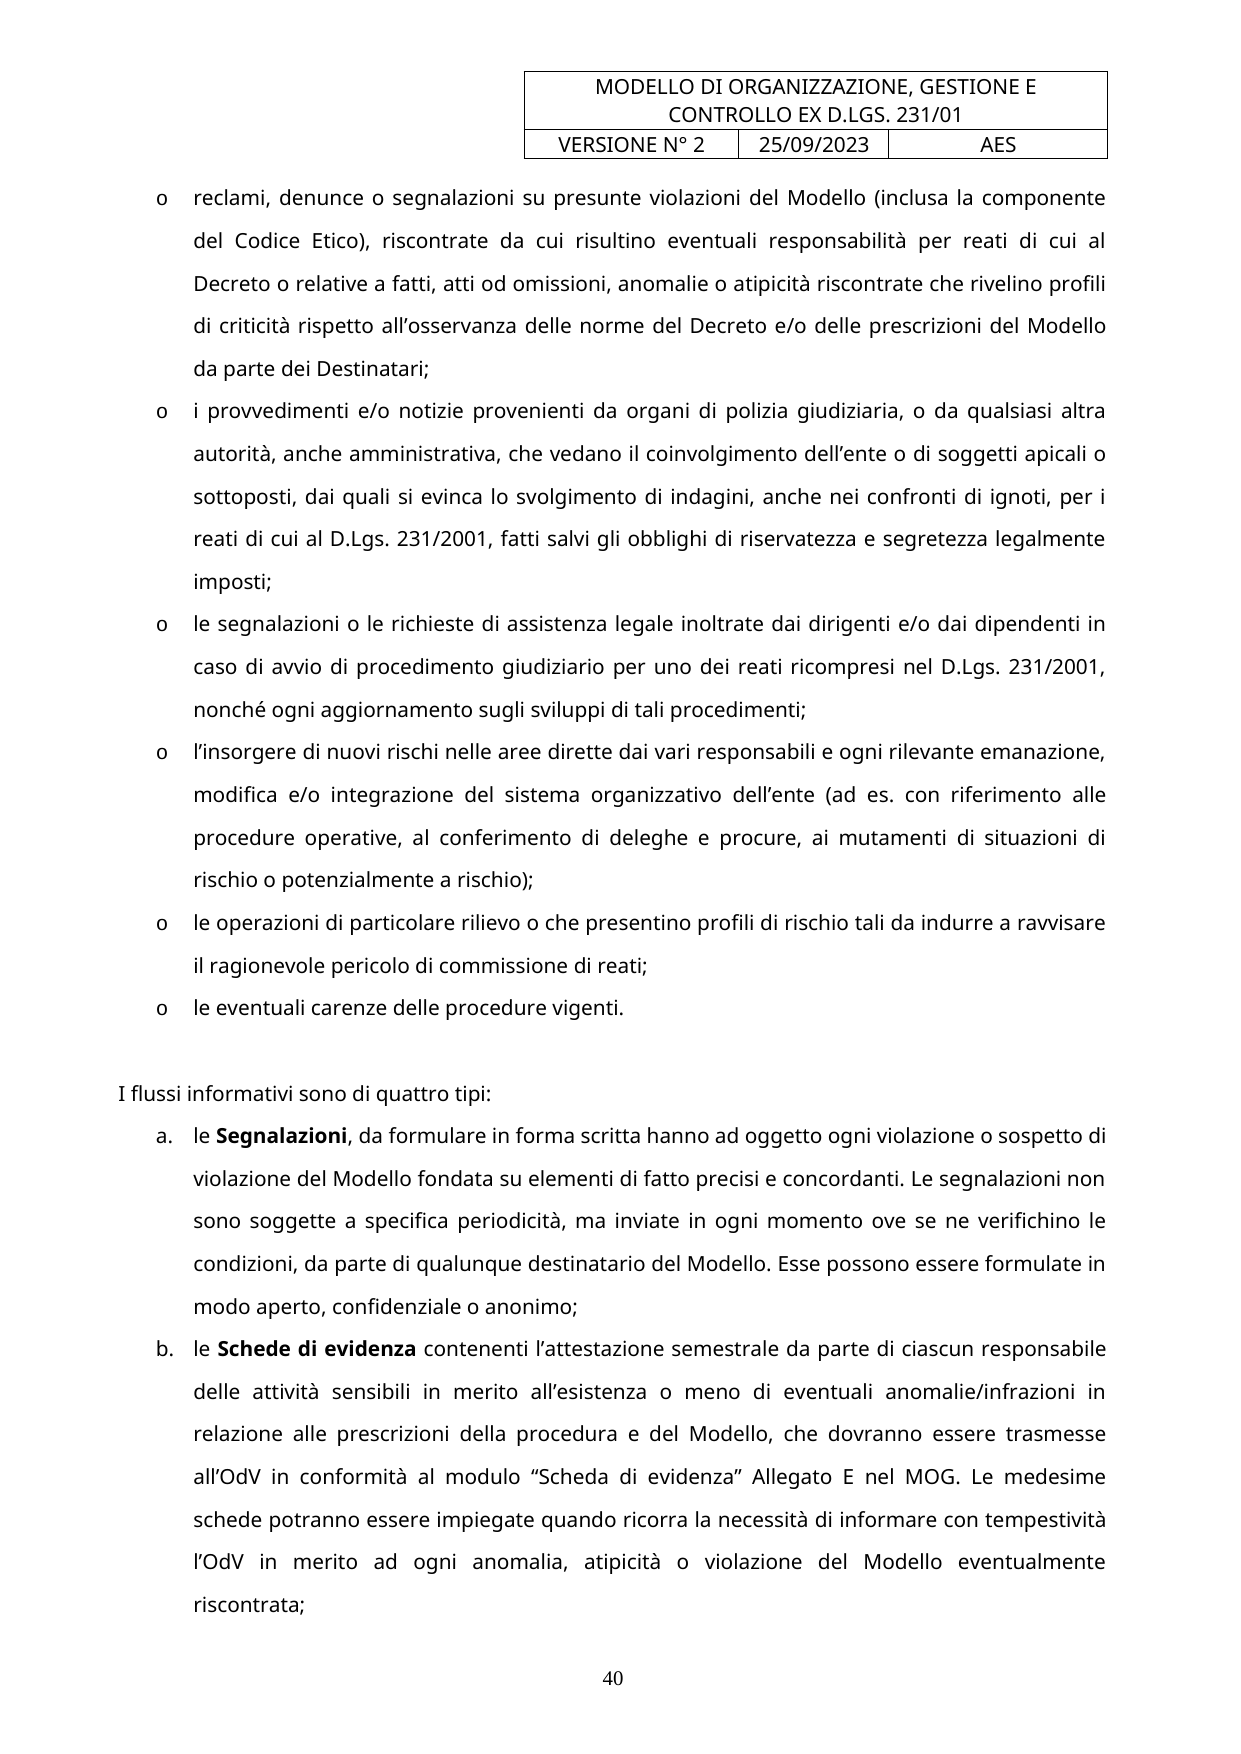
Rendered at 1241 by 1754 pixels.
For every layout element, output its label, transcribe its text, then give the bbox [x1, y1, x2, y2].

list le segnalazioni o le richieste di assistenza legale inoltrate dai dirigenti e/o dai dipendenti in caso di avvio di procedimento giudiziario per uno dei reati ricompresi nel D.Lgs. 231/2001, nonché ogni aggiornamento sugli sviluppi di tali procedimenti; [156, 609, 1107, 723]
list le Schede di evidenza contenenti l’attestazione semestrale da parte di ciascun responsabile delle attività sensibili in merito all’esistenza o meno di eventuali anomalie/infrazioni in relazione alle prescrizioni della procedura e del Modello, che dovranno essere trasmesse all’OdV in conformità al modulo “Scheda di evidenza” Allegato E nel MOG. Le medesime schede potranno essere impiegate quando ricorra la necessità di informare con tempestività l’OdV in merito ad ogni anomalia, atipicità o violazione del Modello eventualmente riscontrata; [156, 1334, 1107, 1618]
list le Segnalazioni, da formulare in forma scritta hanno ad oggetto ogni violazione o sospetto di violazione del Modello fondata su elementi di fatto precisi e concordanti. Le segnalazioni non sono soggette a specifica periodicità, ma inviate in ogni momento ove se ne verifichino le condizioni, da parte di qualunque destinatario del Modello. Esse possono essere formulate in modo aperto, confidenziale o anonimo; [156, 1121, 1107, 1320]
list le operazioni di particolare rilievo o che presentino profili di rischio tali da indurre a ravvisare il ragionevole pericolo di commissione di reati; [156, 908, 1107, 979]
list l’insorgere di nuovi rischi nelle aree dirette dai vari responsabili e ogni rilevante emanazione, modifica e/o integrazione del sistema organizzativo dell’ente (ad es. con riferimento alle procedure operative, al conferimento di deleghe e procure, ai mutamenti di situazioni di rischio o potenzialmente a rischio); [156, 737, 1107, 894]
text I flussi informativi sono di quattro tipi: [118, 1079, 1107, 1107]
list i provvedimenti e/o notizie provenienti da organi di polizia giudiziaria, o da qualsiasi altra autorità, anche amministrativa, che vedano il coinvolgimento dell’ente o di soggetti apicali o sottoposti, dai quali si evinca lo svolgimento di indagini, anche nei confronti di ignoti, per i reati di cui al D.Lgs. 231/2001, fatti salvi gli obblighi di riservatezza e segretezza legalmente imposti; [156, 396, 1107, 595]
list le eventuali carenze delle procedure vigenti. [156, 993, 1107, 1022]
list reclami, denunce o segnalazioni su presunte violazioni del Modello (inclusa la componente del Codice Etico), riscontrate da cui risultino eventuali responsabilità per reati di cui al Decreto o relative a fatti, atti od omissioni, anomalie o atipicità riscontrate che rivelino profili di criticità rispetto all’osservanza delle norme del Decreto e/o delle prescrizioni del Modello da parte dei Destinatari; [156, 183, 1107, 382]
